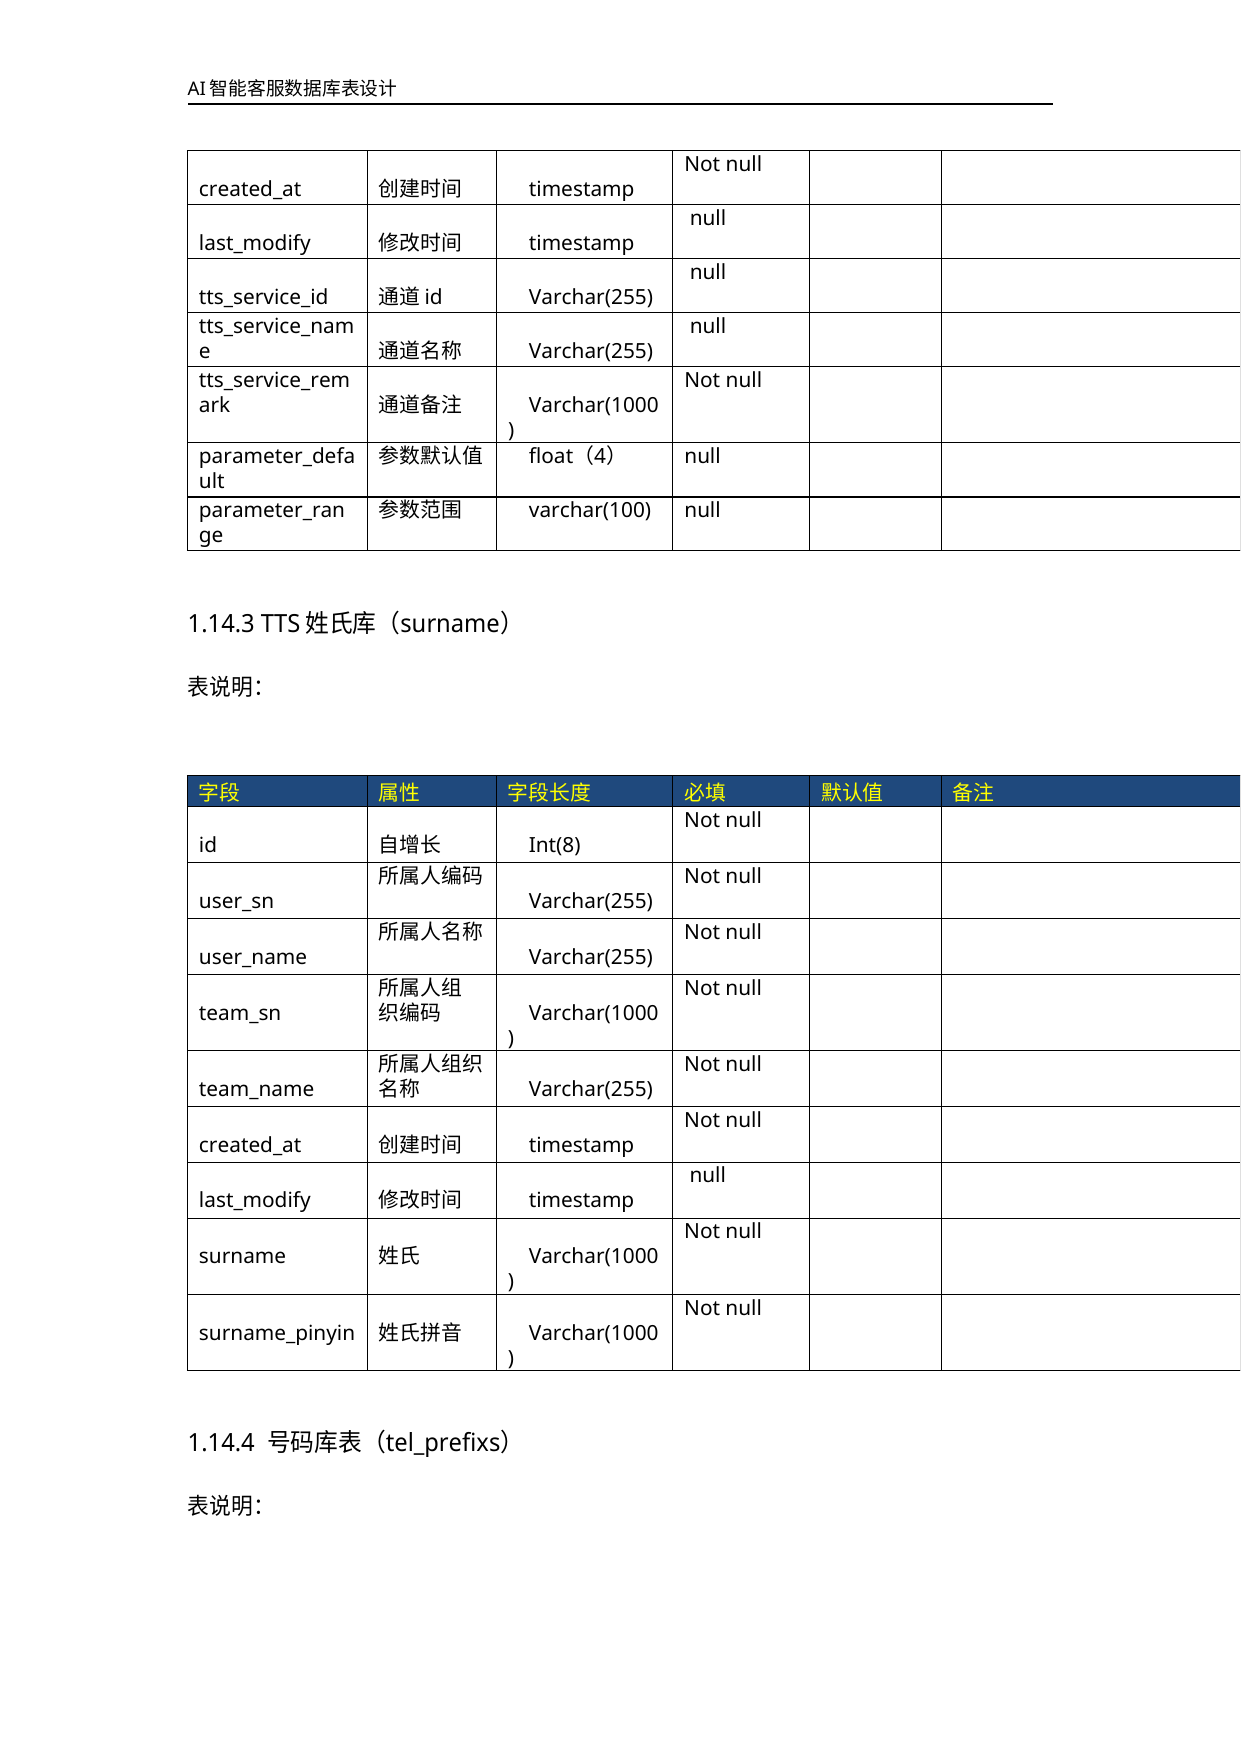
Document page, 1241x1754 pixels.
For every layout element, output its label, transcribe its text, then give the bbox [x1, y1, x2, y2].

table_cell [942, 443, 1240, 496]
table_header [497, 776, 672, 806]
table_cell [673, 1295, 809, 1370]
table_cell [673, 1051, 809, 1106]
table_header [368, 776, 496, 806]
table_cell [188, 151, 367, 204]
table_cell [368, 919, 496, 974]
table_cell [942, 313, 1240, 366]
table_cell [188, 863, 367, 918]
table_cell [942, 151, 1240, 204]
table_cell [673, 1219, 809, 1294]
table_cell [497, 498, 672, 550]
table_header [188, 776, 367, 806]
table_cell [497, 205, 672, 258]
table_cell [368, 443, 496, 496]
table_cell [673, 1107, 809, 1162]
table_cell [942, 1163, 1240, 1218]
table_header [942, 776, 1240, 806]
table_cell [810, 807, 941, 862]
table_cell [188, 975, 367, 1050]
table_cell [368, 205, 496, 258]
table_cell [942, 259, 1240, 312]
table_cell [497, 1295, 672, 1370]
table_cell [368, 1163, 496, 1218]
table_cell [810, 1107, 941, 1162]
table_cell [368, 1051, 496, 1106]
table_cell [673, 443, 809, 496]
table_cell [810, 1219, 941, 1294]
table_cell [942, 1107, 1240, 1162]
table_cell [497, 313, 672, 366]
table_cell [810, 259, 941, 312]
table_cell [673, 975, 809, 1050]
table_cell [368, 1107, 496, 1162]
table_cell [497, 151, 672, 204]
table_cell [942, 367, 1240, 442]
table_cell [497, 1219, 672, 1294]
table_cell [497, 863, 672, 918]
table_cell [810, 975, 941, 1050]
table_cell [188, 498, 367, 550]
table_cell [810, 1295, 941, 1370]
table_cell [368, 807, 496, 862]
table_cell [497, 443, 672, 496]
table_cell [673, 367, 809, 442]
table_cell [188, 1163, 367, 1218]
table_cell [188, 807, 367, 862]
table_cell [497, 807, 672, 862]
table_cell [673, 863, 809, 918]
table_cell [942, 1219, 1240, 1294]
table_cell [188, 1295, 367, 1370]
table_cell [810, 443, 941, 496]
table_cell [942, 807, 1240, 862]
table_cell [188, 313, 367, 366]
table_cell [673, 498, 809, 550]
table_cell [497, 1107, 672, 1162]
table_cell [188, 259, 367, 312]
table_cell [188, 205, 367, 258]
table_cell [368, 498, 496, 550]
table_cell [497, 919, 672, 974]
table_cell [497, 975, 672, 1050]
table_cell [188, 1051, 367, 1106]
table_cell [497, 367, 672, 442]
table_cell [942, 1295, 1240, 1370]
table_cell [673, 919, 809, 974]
subtitle 1.14.4 号码库表（tel_prefixs） [187, 1423, 1053, 1459]
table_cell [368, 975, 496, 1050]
subtitle 1.14.3 TTS姓氏库（surname） [187, 603, 1053, 639]
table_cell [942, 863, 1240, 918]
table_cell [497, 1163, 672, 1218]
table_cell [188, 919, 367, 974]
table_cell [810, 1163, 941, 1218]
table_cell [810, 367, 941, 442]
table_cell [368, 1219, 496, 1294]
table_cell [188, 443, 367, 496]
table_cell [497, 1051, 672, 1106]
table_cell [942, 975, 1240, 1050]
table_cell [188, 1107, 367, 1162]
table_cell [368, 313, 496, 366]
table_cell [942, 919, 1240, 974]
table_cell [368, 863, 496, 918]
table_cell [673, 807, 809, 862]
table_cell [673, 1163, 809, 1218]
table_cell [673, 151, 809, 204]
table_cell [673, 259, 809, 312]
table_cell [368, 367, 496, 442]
text 表说明： [187, 1488, 1053, 1521]
text 表说明： [187, 669, 1053, 702]
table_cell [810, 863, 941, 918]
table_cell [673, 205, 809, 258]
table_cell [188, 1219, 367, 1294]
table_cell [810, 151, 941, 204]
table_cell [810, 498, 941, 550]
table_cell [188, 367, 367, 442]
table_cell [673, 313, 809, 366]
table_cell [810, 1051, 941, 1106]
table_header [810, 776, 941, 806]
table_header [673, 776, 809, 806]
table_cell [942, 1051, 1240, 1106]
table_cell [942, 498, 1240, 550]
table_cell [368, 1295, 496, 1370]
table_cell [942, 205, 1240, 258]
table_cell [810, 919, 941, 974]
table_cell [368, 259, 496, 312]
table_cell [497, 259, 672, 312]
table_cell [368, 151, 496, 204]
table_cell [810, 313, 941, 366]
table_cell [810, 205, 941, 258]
